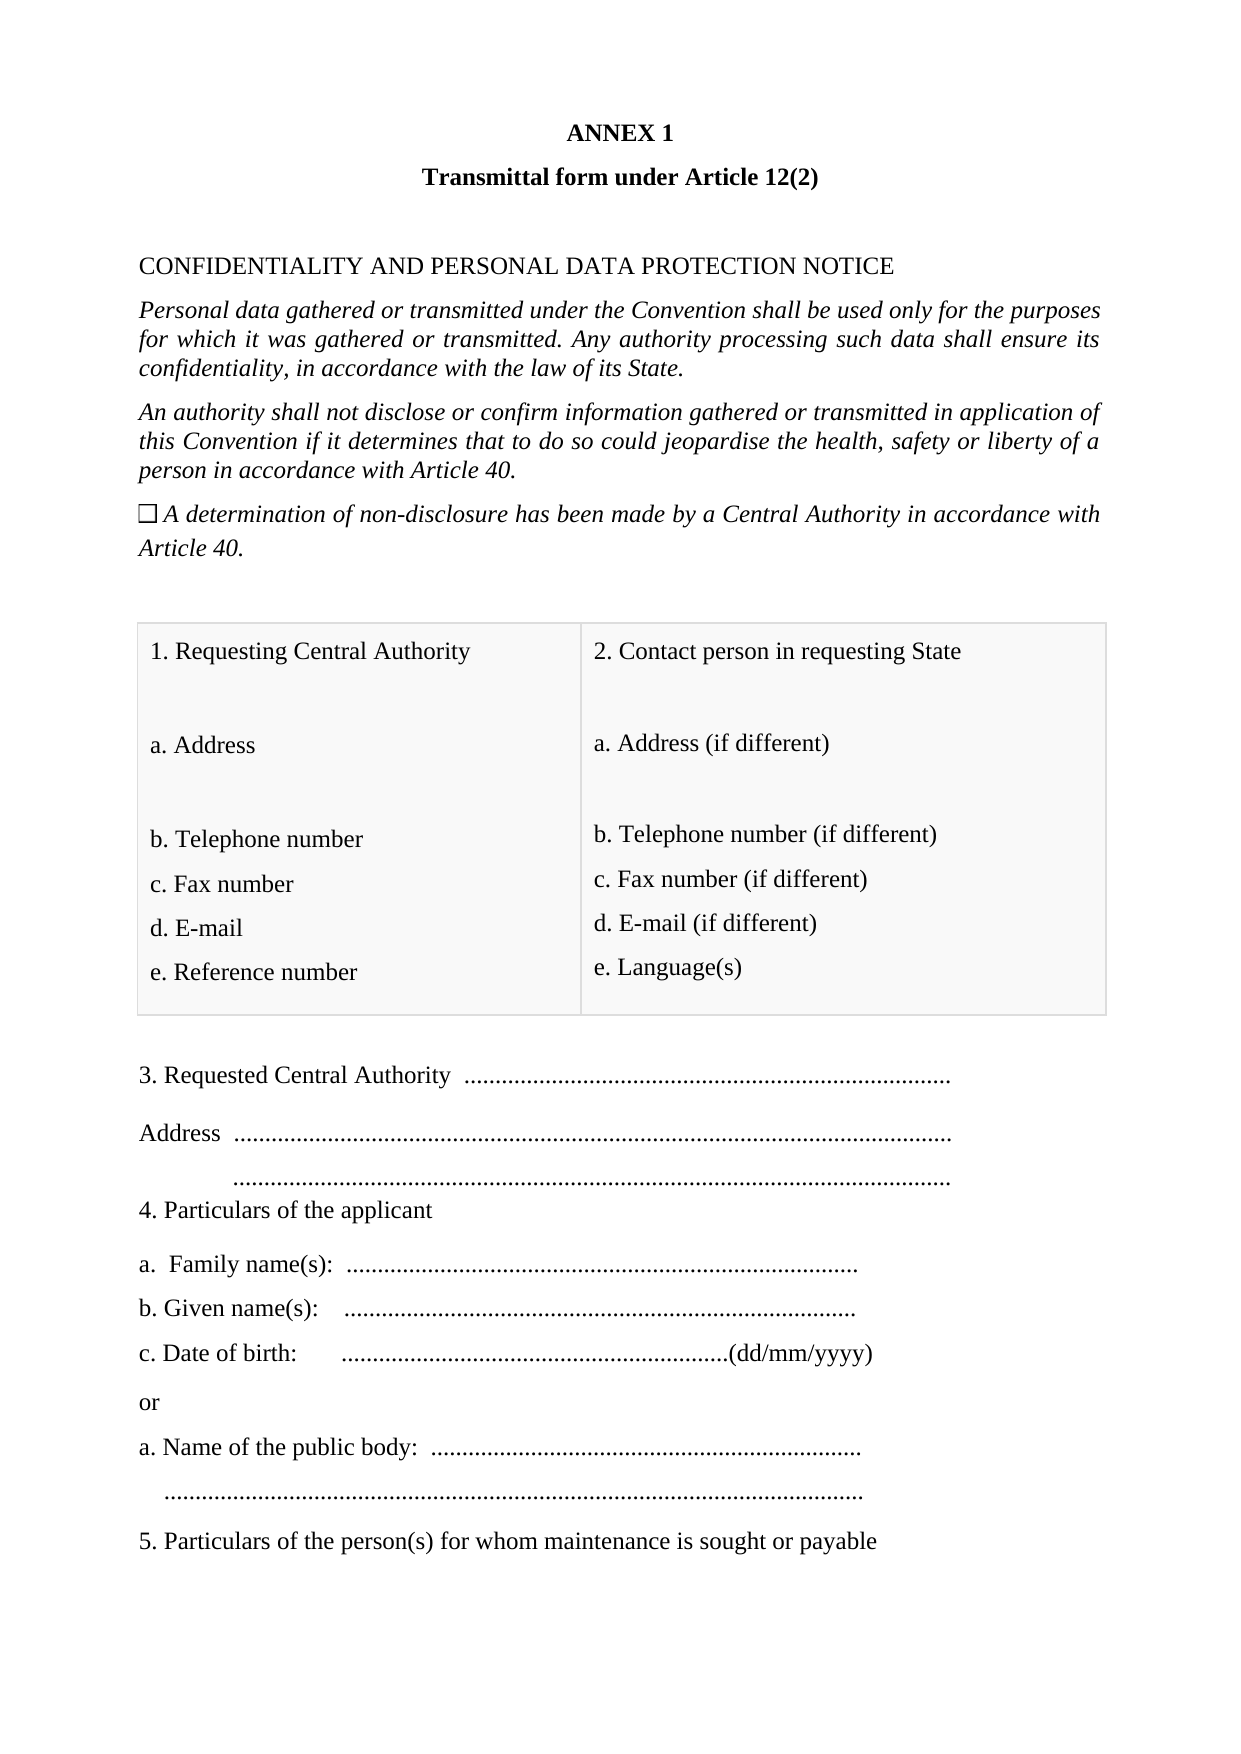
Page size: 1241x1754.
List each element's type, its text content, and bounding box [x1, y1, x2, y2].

text or [139, 1387, 1101, 1416]
table_header 1. Requesting Central Authority a. Address b. Telephone number c. Fax number d. E-mail e. Reference number [138, 624, 580, 1014]
text 5. Particulars of the person(s) for whom maintenance is sought or payable [139, 1526, 1101, 1554]
text ANNEX 1 [139, 118, 1101, 147]
picture [138, 504, 157, 523]
text 3. Requested Central Authority .............................................................................. Address ................................................................................................................... [139, 1060, 1101, 1147]
text CONFIDENTIALITY AND PERSONAL DATA PROTECTION NOTICE [139, 251, 1101, 280]
text Personal data gathered or transmitted under the Convention shall be used only for the purposes for which it was gathered or transmitted. Any authority processing such data shall ensure its confidentiality, in accordance with the law of its State. [139, 296, 1101, 382]
text ................................................................................................................... 4. Particulars of the applicant [139, 1162, 1101, 1224]
text A determination of non-disclosure has been made by a Central Authority in accordance with Article 40. [139, 499, 1101, 562]
text An authority shall not disclose or confirm information gathered or transmitted in application of this Convention if it determines that to do so could jeopardise the health, safety or liberty of a person in accordance with Article 40. [139, 397, 1101, 484]
table_header 2. Contact person in requesting State a. Address (if different) b. Telephone number (if different) c. Fax number (if different) d. E-mail (if different) e. Language(s) [582, 624, 1105, 1014]
text Transmittal form under Article 12(2) [139, 162, 1101, 191]
text a. Family name(s): .................................................................................. [139, 1249, 1101, 1278]
text b. Given name(s): .................................................................................. [139, 1293, 1101, 1322]
text c. Date of birth: ..............................................................(dd/mm/yyyy) [139, 1338, 1101, 1367]
text a. Name of the public body: ..................................................................... [139, 1432, 1101, 1461]
text ................................................................................................................ [139, 1476, 1101, 1505]
